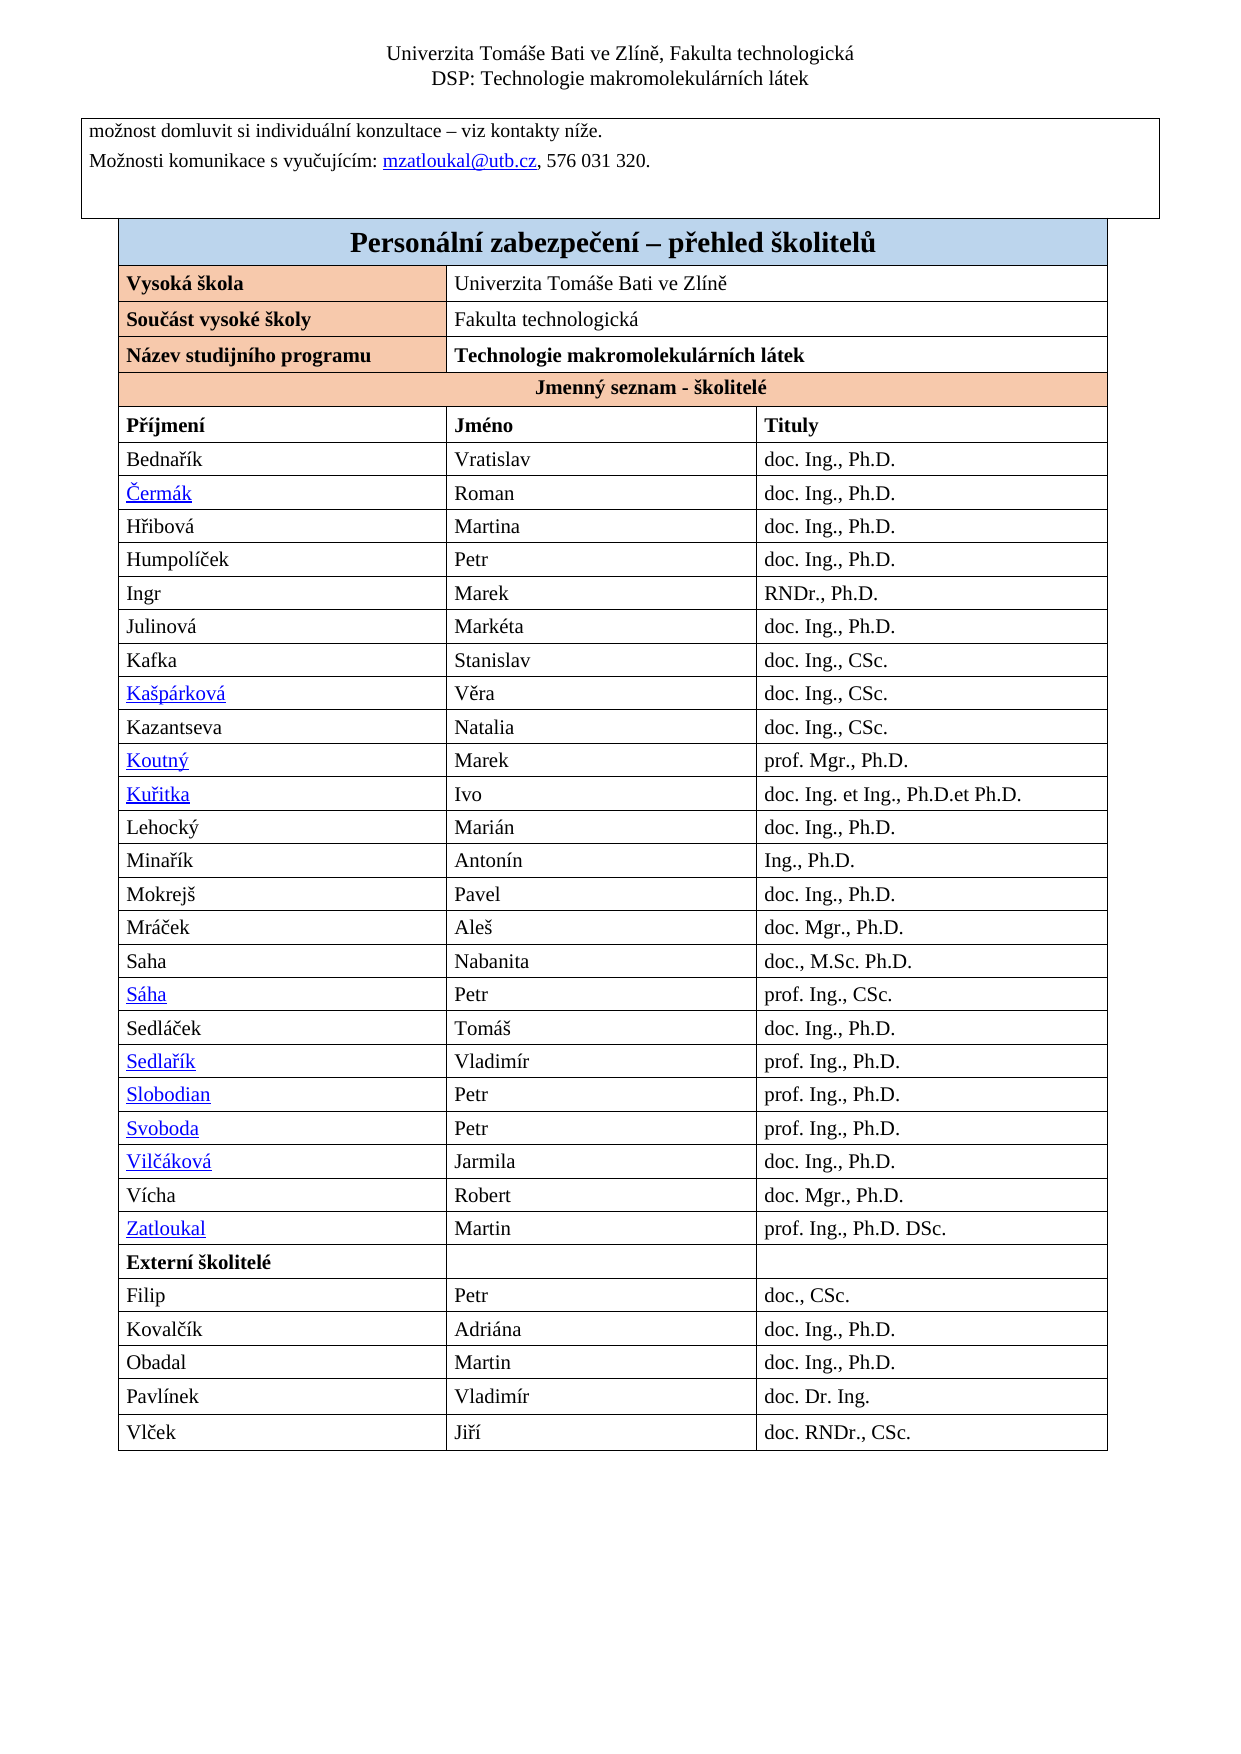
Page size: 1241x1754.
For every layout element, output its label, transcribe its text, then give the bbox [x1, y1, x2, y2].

table_cell Petr [447, 1112, 756, 1144]
table_cell doc. Ing., Ph.D. [757, 443, 1107, 475]
table_cell Součást vysoké školy [119, 302, 446, 336]
table_cell doc. Mgr., Ph.D. [757, 911, 1107, 943]
table_cell Vysoká škola [119, 266, 446, 301]
table_cell doc. Ing., Ph.D. [757, 878, 1107, 910]
table_cell Humpolíček [119, 543, 446, 576]
table_cell [757, 1245, 1107, 1278]
table_cell Tomáš [447, 1011, 756, 1044]
table_cell Externí školitelé [119, 1245, 446, 1278]
table_cell Roman [447, 476, 756, 509]
table_cell doc. Mgr., Ph.D. [757, 1179, 1107, 1211]
table_cell Markéta [447, 610, 756, 642]
table_cell Kuřitka [119, 777, 446, 810]
table_cell doc. Ing., CSc. [757, 710, 1107, 743]
table_cell Marián [447, 811, 756, 843]
table_cell Jarmila [447, 1145, 756, 1177]
table_cell doc. Ing., Ph.D. [757, 811, 1107, 843]
table_cell prof. Ing., CSc. [757, 978, 1107, 1010]
table_cell doc. Ing., Ph.D. [757, 476, 1107, 509]
table_cell Ingr [119, 577, 446, 609]
table_cell Julinová [119, 610, 446, 642]
table_cell doc., M.Sc. Ph.D. [757, 945, 1107, 977]
table_cell doc. Ing., Ph.D. [757, 543, 1107, 576]
table_cell Název studijního programu [119, 337, 446, 372]
table_cell Kovalčík [119, 1312, 446, 1345]
table_cell Marek [447, 577, 756, 609]
table_cell prof. Ing., Ph.D. [757, 1112, 1107, 1144]
table_cell Martin [447, 1212, 756, 1244]
table_cell doc. Ing., Ph.D. [757, 1346, 1107, 1378]
table_cell Věra [447, 677, 756, 709]
table_cell Mráček [119, 911, 446, 943]
table_cell Lehocký [119, 811, 446, 843]
table_cell Technologie makromolekulárních látek [447, 337, 1107, 372]
table_cell doc. Ing., Ph.D. [757, 1011, 1107, 1044]
table_cell Sáha [119, 978, 446, 1010]
table_cell Saha [119, 945, 446, 977]
table_cell Personální zabezpečení – přehled školitelů [119, 219, 1107, 265]
table_cell Bednařík [119, 443, 446, 475]
table_cell Filip [119, 1279, 446, 1311]
table_cell Univerzita Tomáše Bati ve Zlíně [447, 266, 1107, 301]
table_cell Slobodian [119, 1078, 446, 1111]
table_cell Minařík [119, 844, 446, 877]
table_cell Antonín [447, 844, 756, 877]
table_cell Obadal [119, 1346, 446, 1378]
table_cell Petr [447, 1078, 756, 1111]
table_cell Jiří [447, 1415, 756, 1449]
table_cell prof. Mgr., Ph.D. [757, 744, 1107, 776]
table_cell Marek [447, 744, 756, 776]
table_cell Tituly [757, 407, 1107, 442]
table_cell Adriána [447, 1312, 756, 1345]
table_cell doc. Ing., Ph.D. [757, 510, 1107, 542]
table_cell Fakulta technologická [447, 302, 1107, 336]
table_cell Kafka [119, 644, 446, 676]
table_cell Pavel [447, 878, 756, 910]
table_cell Ivo [447, 777, 756, 810]
table_cell Robert [447, 1179, 756, 1211]
table_cell doc. Ing. et Ing., Ph.D.et Ph.D. [757, 777, 1107, 810]
table_cell prof. Ing., Ph.D. [757, 1045, 1107, 1077]
table_cell Vratislav [447, 443, 756, 475]
table_cell Kazantseva [119, 710, 446, 743]
table_cell doc. Ing., Ph.D. [757, 1145, 1107, 1177]
table_cell Vlček [119, 1415, 446, 1449]
table_cell Hřibová [119, 510, 446, 542]
table_cell Petr [447, 543, 756, 576]
table_cell doc. Dr. Ing. [757, 1379, 1107, 1414]
table_cell doc., CSc. [757, 1279, 1107, 1311]
table_cell Mokrejš [119, 878, 446, 910]
table_cell [447, 1245, 756, 1278]
table_cell Ing., Ph.D. [757, 844, 1107, 877]
table_cell prof. Ing., Ph.D. DSc. [757, 1212, 1107, 1244]
table_cell Petr [447, 1279, 756, 1311]
table_cell Vícha [119, 1179, 446, 1211]
table_cell Nabanita [447, 945, 756, 977]
table_cell Martin [447, 1346, 756, 1378]
table_cell doc. Ing., CSc. [757, 677, 1107, 709]
table_cell doc. Ing., Ph.D. [757, 1312, 1107, 1345]
table_cell Martina [447, 510, 756, 542]
table_cell Zatloukal [119, 1212, 446, 1244]
table_cell Kašpárková [119, 677, 446, 709]
table_cell Sedlařík [119, 1045, 446, 1077]
table_cell Příjmení [119, 407, 446, 442]
table_cell Vladimír [447, 1379, 756, 1414]
table_cell Stanislav [447, 644, 756, 676]
table_cell Jmenný seznam - školitelé [119, 373, 1107, 406]
table_cell Petr [447, 978, 756, 1010]
table_cell Svoboda [119, 1112, 446, 1144]
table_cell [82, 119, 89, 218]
table_cell Aleš [447, 911, 756, 943]
table_cell Čermák [119, 476, 446, 509]
table_cell Vladimír [447, 1045, 756, 1077]
table_cell Pavlínek [119, 1379, 446, 1414]
table_cell Sedláček [119, 1011, 446, 1044]
table_cell doc. RNDr., CSc. [757, 1415, 1107, 1449]
table_cell doc. Ing., Ph.D. [757, 610, 1107, 642]
table_cell Koutný [119, 744, 446, 776]
table_cell doc. Ing., CSc. [757, 644, 1107, 676]
table_cell Vilčáková [119, 1145, 446, 1177]
table_cell RNDr., Ph.D. [757, 577, 1107, 609]
table_cell prof. Ing., Ph.D. [757, 1078, 1107, 1111]
table_cell Jméno [447, 407, 756, 442]
table_cell Natalia [447, 710, 756, 743]
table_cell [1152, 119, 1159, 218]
